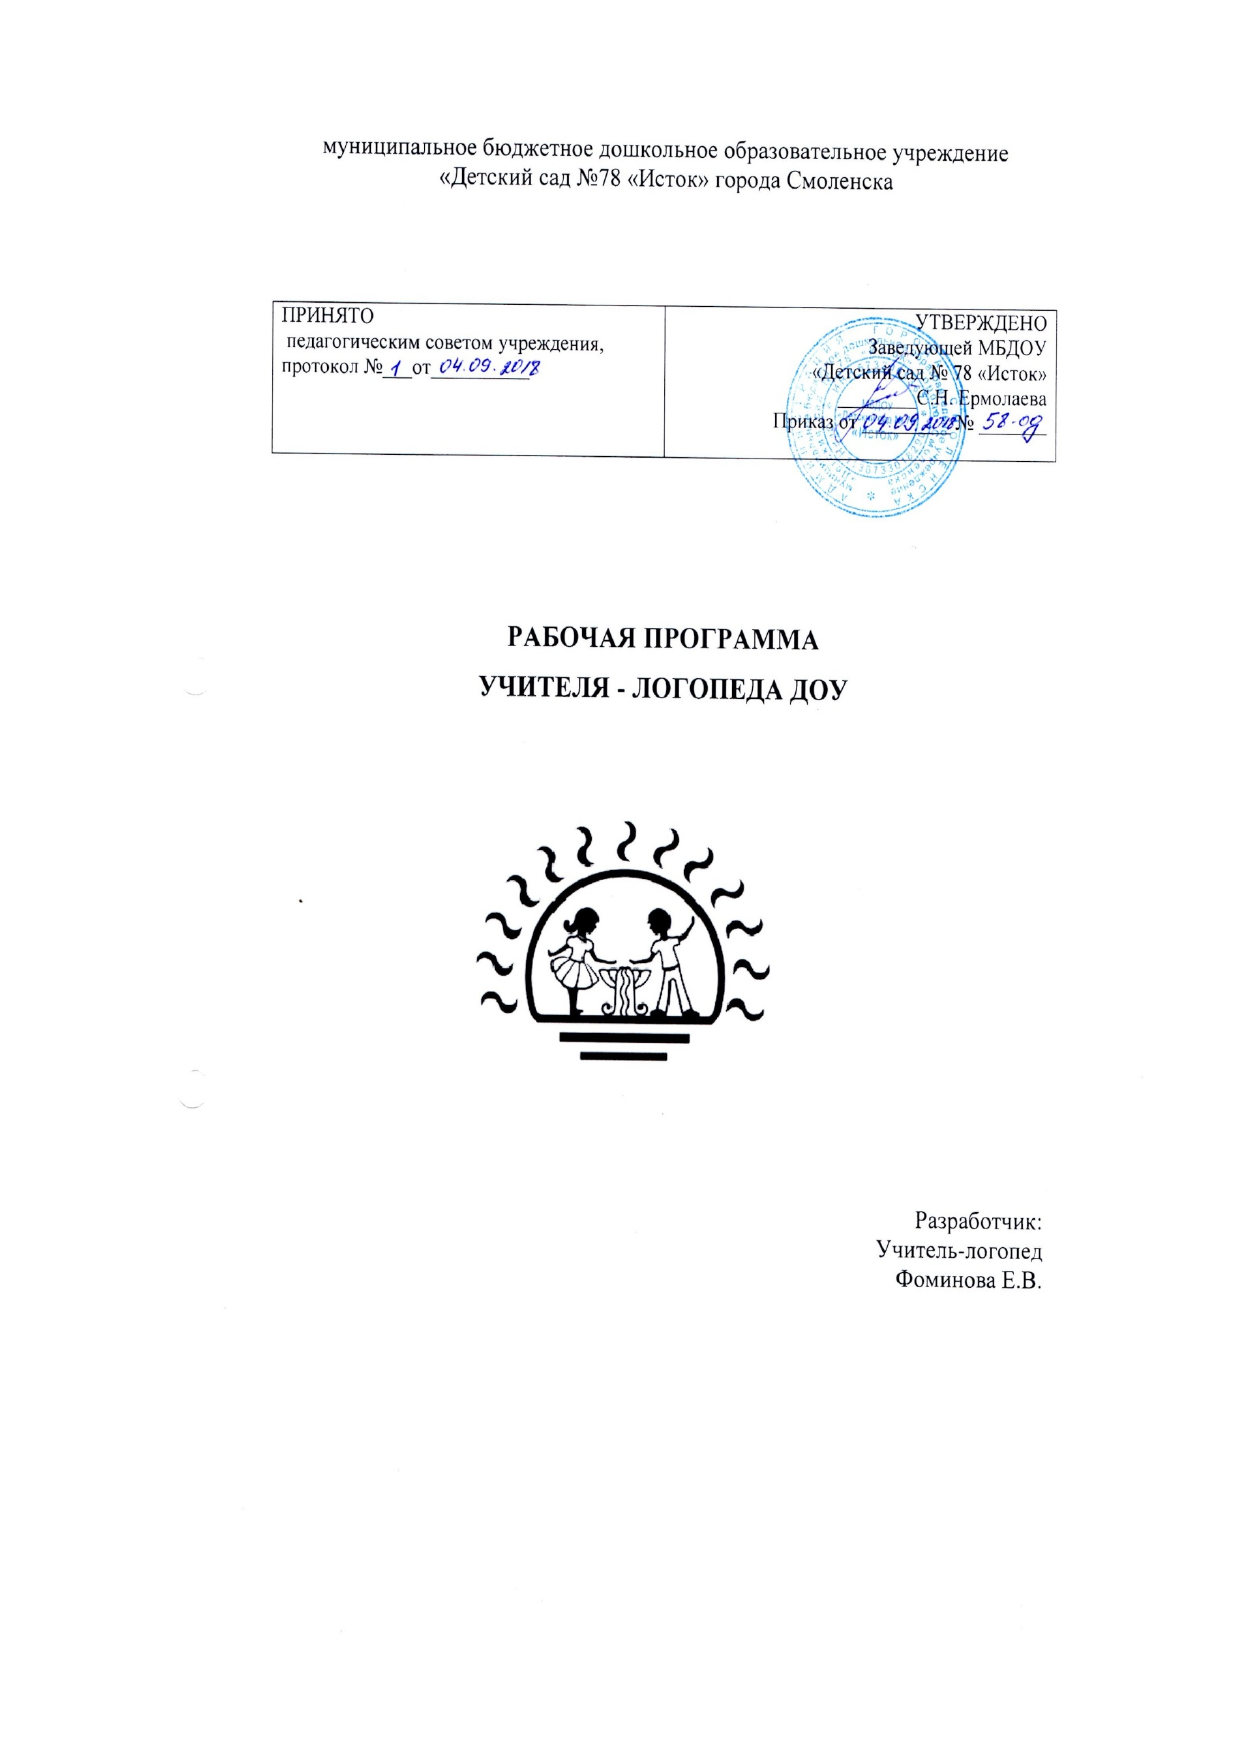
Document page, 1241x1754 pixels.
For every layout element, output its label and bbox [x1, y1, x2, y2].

picture [177, 118, 1152, 1636]
